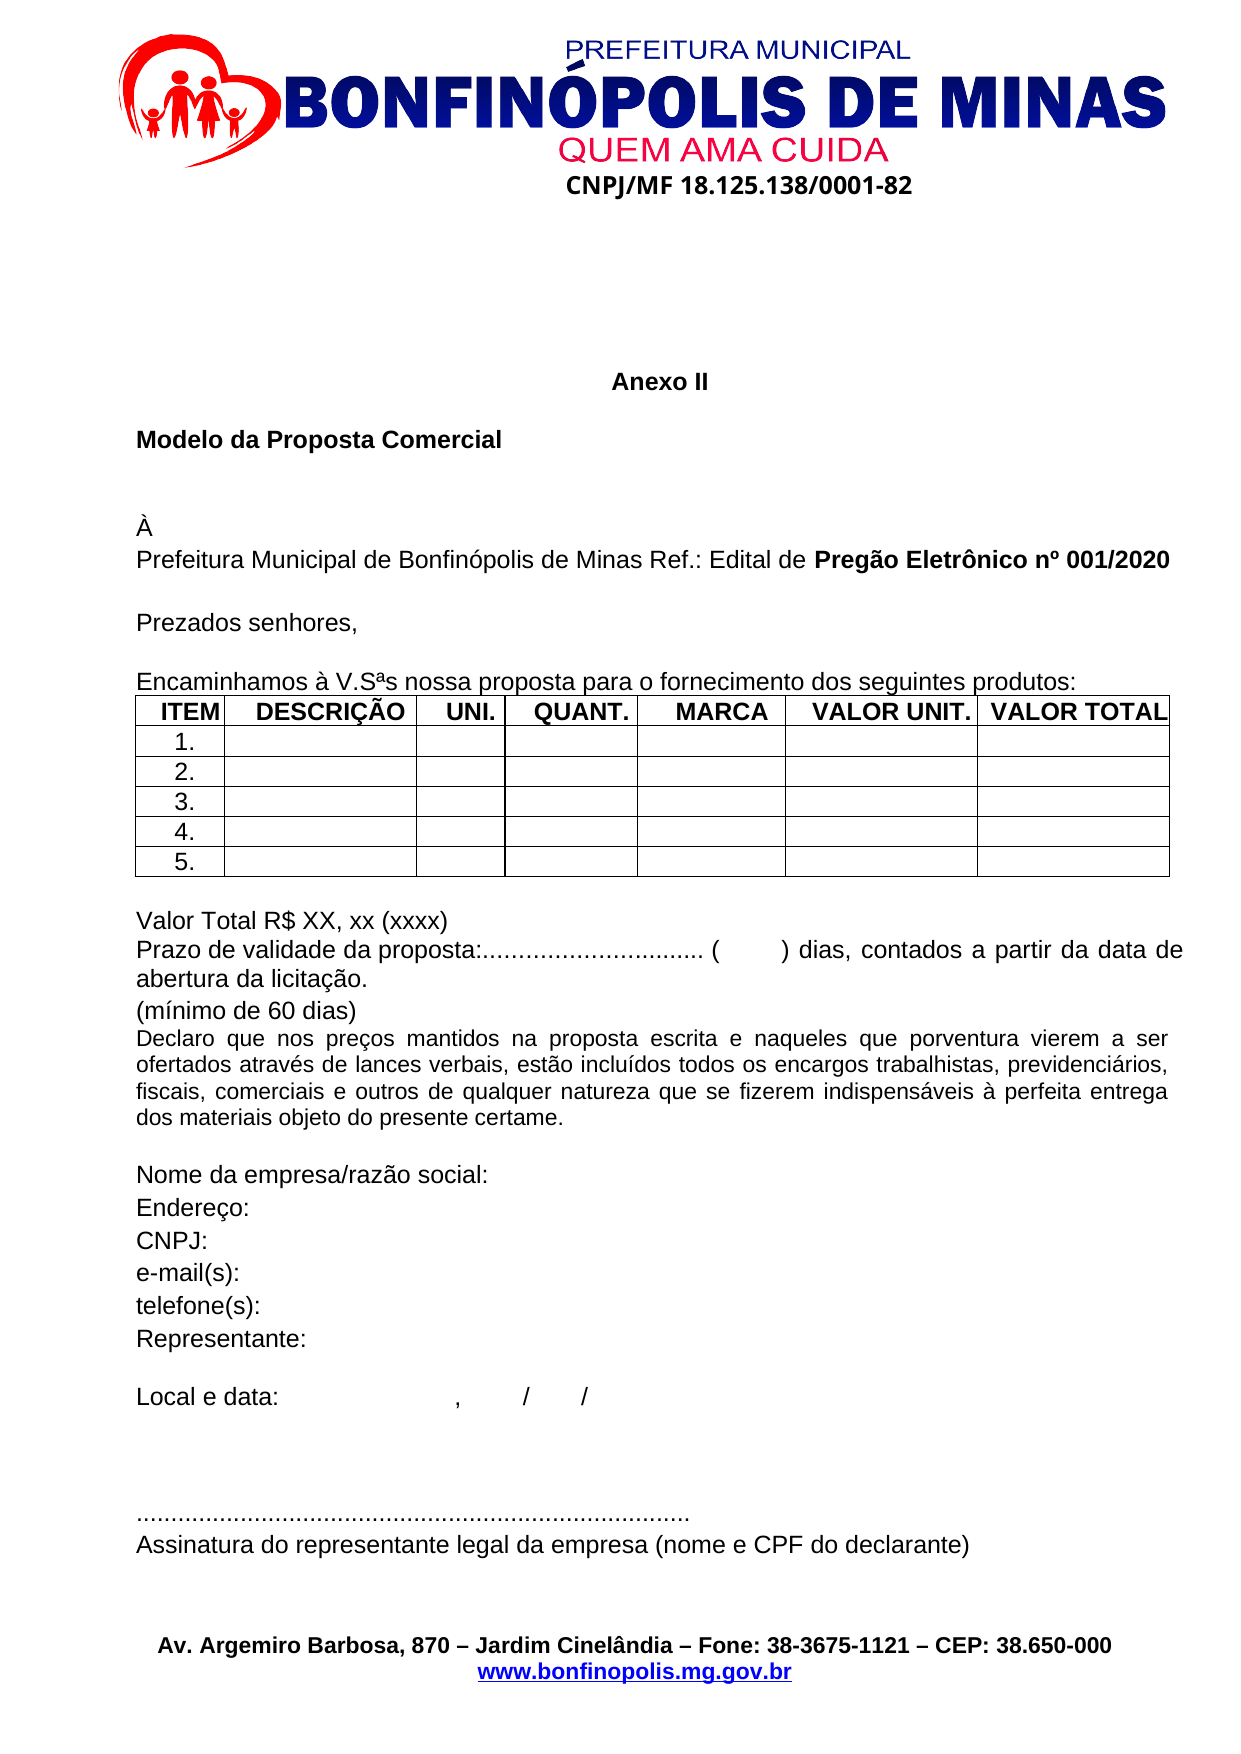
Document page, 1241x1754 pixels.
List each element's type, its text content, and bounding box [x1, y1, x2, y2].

table_cell [786, 757, 977, 786]
table_header VALOR TOTAL [978, 696, 1169, 725]
table_header MARCA [638, 696, 785, 725]
table_cell [136, 726, 224, 756]
table_cell [978, 726, 1169, 756]
table_cell [417, 817, 504, 846]
table_cell [638, 726, 785, 756]
text Valor Total R$ XX, xx (xxxx) [136, 906, 1184, 935]
table_header DESCRIÇÃO [225, 696, 416, 725]
table_cell [638, 847, 785, 876]
table_cell [978, 787, 1169, 816]
table_cell [136, 757, 224, 786]
table_cell [978, 847, 1169, 876]
table_cell [638, 757, 785, 786]
text telefone(s): [136, 1291, 1184, 1320]
table_header VALOR UNIT. [786, 696, 977, 725]
table_cell [225, 726, 416, 756]
table_cell [506, 817, 637, 846]
table_cell [786, 817, 977, 846]
text Prazo de validade da proposta: .......... ( ) dias, contados a partir da data de abertura da licitação. [136, 935, 1184, 992]
table_cell [417, 726, 504, 756]
table_cell [506, 847, 637, 876]
table_cell [417, 847, 504, 876]
table_cell [786, 726, 977, 756]
text À [136, 513, 1184, 542]
table_header ITEM [136, 696, 224, 725]
table_cell [506, 726, 637, 756]
table_cell [638, 787, 785, 816]
table_header UNI. [417, 696, 504, 725]
table_cell [417, 787, 504, 816]
text Nome da empresa/razão social: [136, 1160, 1184, 1189]
table_cell [978, 817, 1169, 846]
text ................................................................................ [136, 1498, 1184, 1526]
table_cell [225, 787, 416, 816]
table_cell [786, 847, 977, 876]
text Assinatura do representante legal da empresa (nome e CPF do declarante) [136, 1530, 1184, 1559]
table_header QUANT. [506, 696, 637, 725]
table_cell [136, 787, 224, 816]
table_cell [506, 787, 637, 816]
table_cell [417, 757, 504, 786]
text (mínimo de 60 dias) [136, 996, 1184, 1025]
table_cell [978, 757, 1169, 786]
text Declaro que nos preços mantidos na proposta escrita e naqueles que porventura vierem a ser ofertados através de lances verbais, estão incluídos todos os encargos trabalhistas, previdenciários, fiscais, comerciais e outros de qualquer natureza que se fizerem indispensáveis à perfeita entrega dos materiais objeto do presente certame. [136, 1025, 1169, 1131]
text Anexo II [136, 367, 1184, 396]
table_cell [638, 817, 785, 846]
text e-mail(s): [136, 1258, 1184, 1287]
picture [118, 34, 1166, 168]
text Prezados senhores, [136, 608, 1184, 637]
table_cell [225, 847, 416, 876]
table_cell [136, 817, 224, 846]
text Modelo da Proposta Comercial [136, 426, 1184, 454]
table_cell [225, 757, 416, 786]
text Local e data: , / / [136, 1382, 1184, 1411]
table_cell [225, 817, 416, 846]
table_cell [506, 757, 637, 786]
text Representante: [136, 1324, 1184, 1353]
text Prefeitura Municipal de Bonfinópolis de Minas Ref.: Edital de Pregão Eletrônico nº 001/2020 [136, 546, 1184, 574]
text Encaminhamos à V.Sªs nossa proposta para o fornecimento dos seguintes produtos: [136, 667, 1184, 695]
text Endereço: [136, 1193, 1184, 1222]
table_cell [786, 787, 977, 816]
text CNPJ: [136, 1226, 1184, 1254]
table_cell [136, 847, 224, 876]
